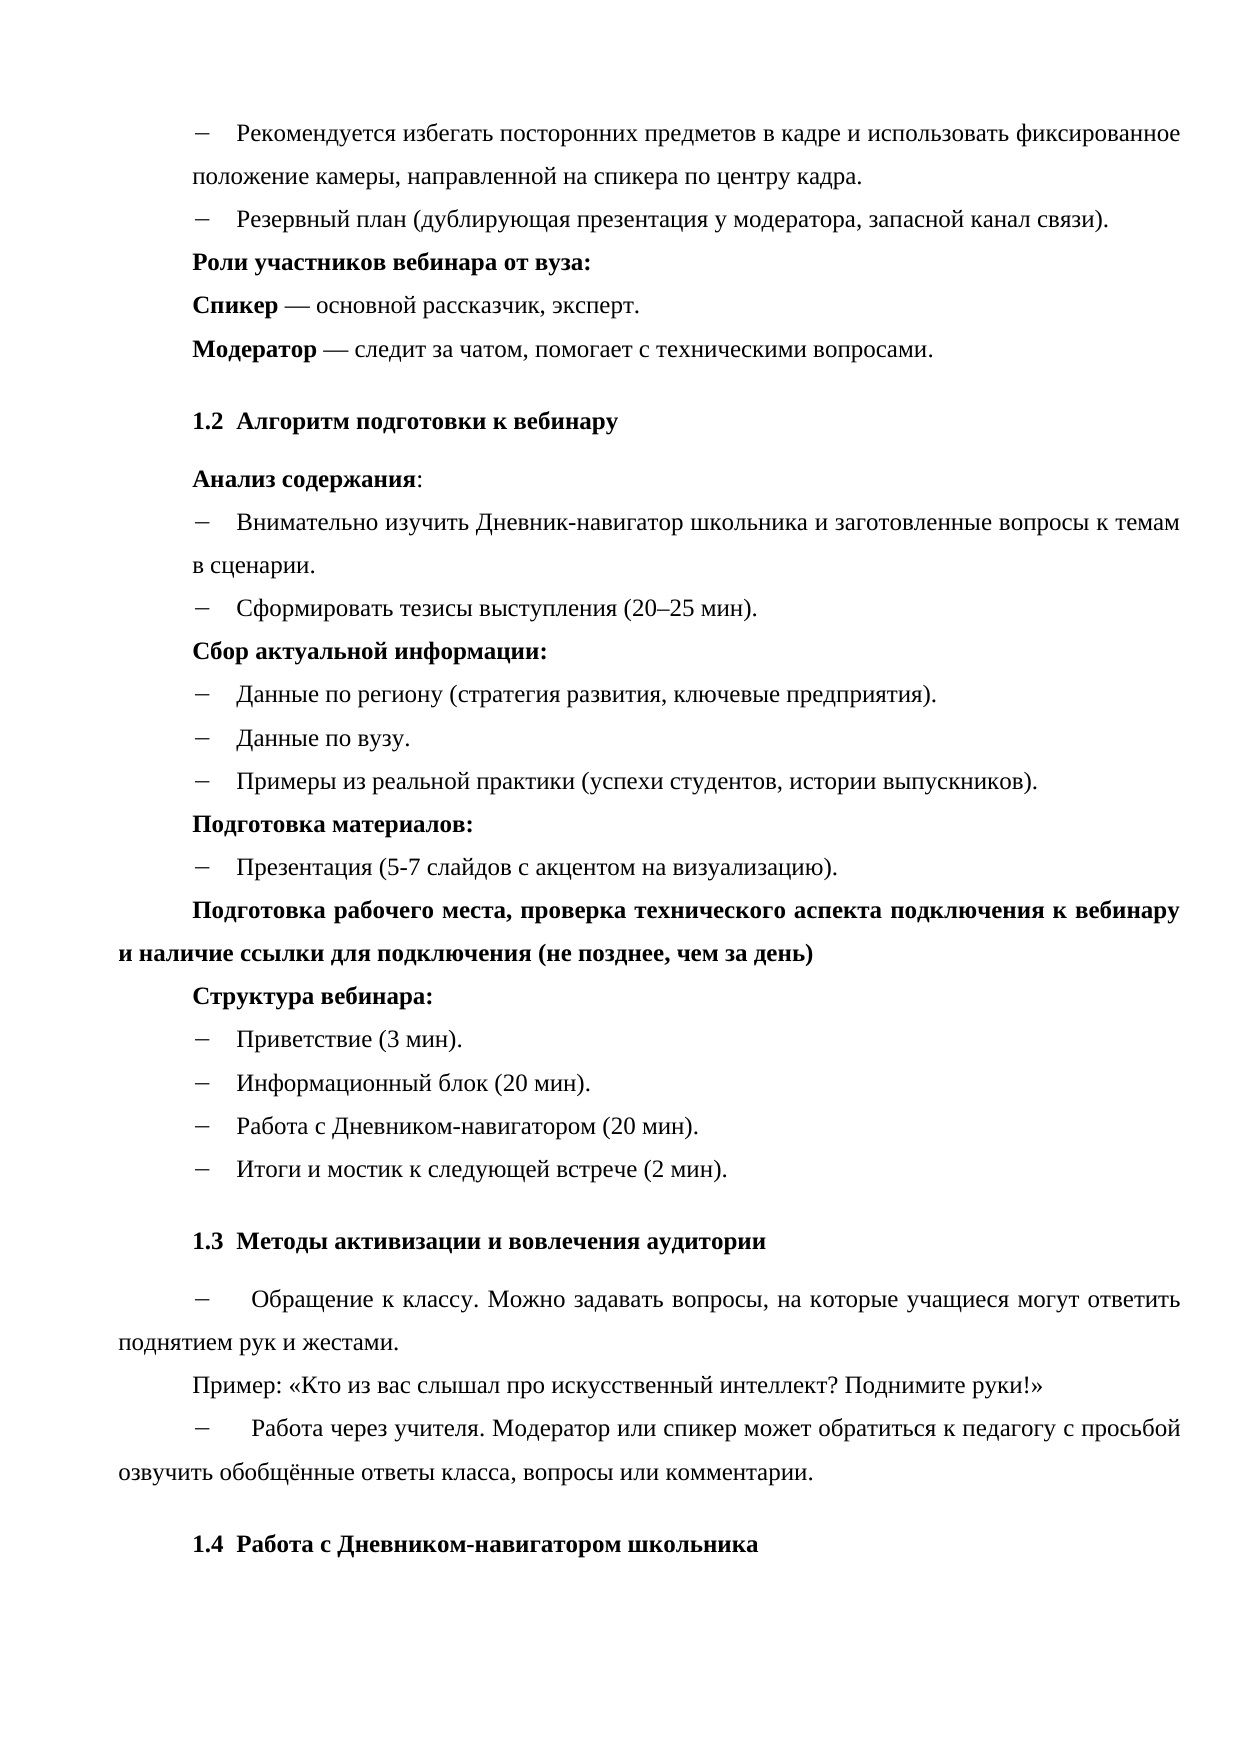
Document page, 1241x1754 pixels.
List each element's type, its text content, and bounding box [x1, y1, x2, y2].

text Подготовка материалов: [118, 809, 1181, 838]
text Анализ содержания: [118, 464, 1181, 493]
text Спикер — основной рассказчик, эксперт. [118, 291, 1181, 319]
list Обращение к классу. Можно задавать вопросы, на которые учащиеся могут ответить поднятием рук и жестами. [118, 1284, 1181, 1356]
list Сформировать тезисы выступления (20–25 мин). [192, 593, 1181, 622]
list Презентация (5-7 слайдов с акцентом на визуализацию). [192, 852, 1181, 881]
subtitle Работа с Дневником-навигатором школьника [192, 1529, 1181, 1558]
list Рекомендуется избегать посторонних предметов в кадре и использовать фиксированное положение камеры, направленной на спикера по центру кадра. [192, 118, 1181, 190]
list Данные по вузу. [192, 723, 1181, 751]
subtitle Методы активизации и вовлечения аудитории [192, 1226, 1181, 1255]
list Работа через учителя. Модератор или спикер может обратиться к педагогу с просьбой озвучить обобщённые ответы класса, вопросы или комментарии. [118, 1413, 1181, 1485]
text Сбор актуальной информации: [118, 636, 1181, 665]
list Резервный план (дублирующая презентация у модератора, запасной канал связи). [192, 204, 1181, 233]
list Пример: «Кто из вас слышал про искусственный интеллект? Поднимите руки!» [118, 1370, 1181, 1399]
text Модератор — следит за чатом, помогает с техническими вопросами. [118, 334, 1181, 362]
list Информационный блок (20 мин). [192, 1068, 1181, 1096]
text Роли участников вебинара от вуза: [118, 247, 1181, 276]
subtitle Алгоритм подготовки к вебинару [192, 406, 1181, 435]
list Примеры из реальной практики (успехи студентов, истории выпускников). [192, 766, 1181, 794]
list Внимательно изучить Дневник-навигатор школьника и заготовленные вопросы к темам в сценарии. [192, 507, 1181, 579]
list Приветствие (3 мин). [192, 1024, 1181, 1053]
text Структура вебинара: [118, 981, 1181, 1010]
list Итоги и мостик к следующей встрече (2 мин). [192, 1154, 1181, 1183]
text Подготовка рабочего места, проверка технического аспекта подключения к вебинару и наличие ссылки для подключения (не позднее, чем за день) [118, 895, 1181, 967]
list Работа с Дневником-навигатором (20 мин). [192, 1111, 1181, 1139]
list Данные по региону (стратегия развития, ключевые предприятия). [192, 679, 1181, 708]
